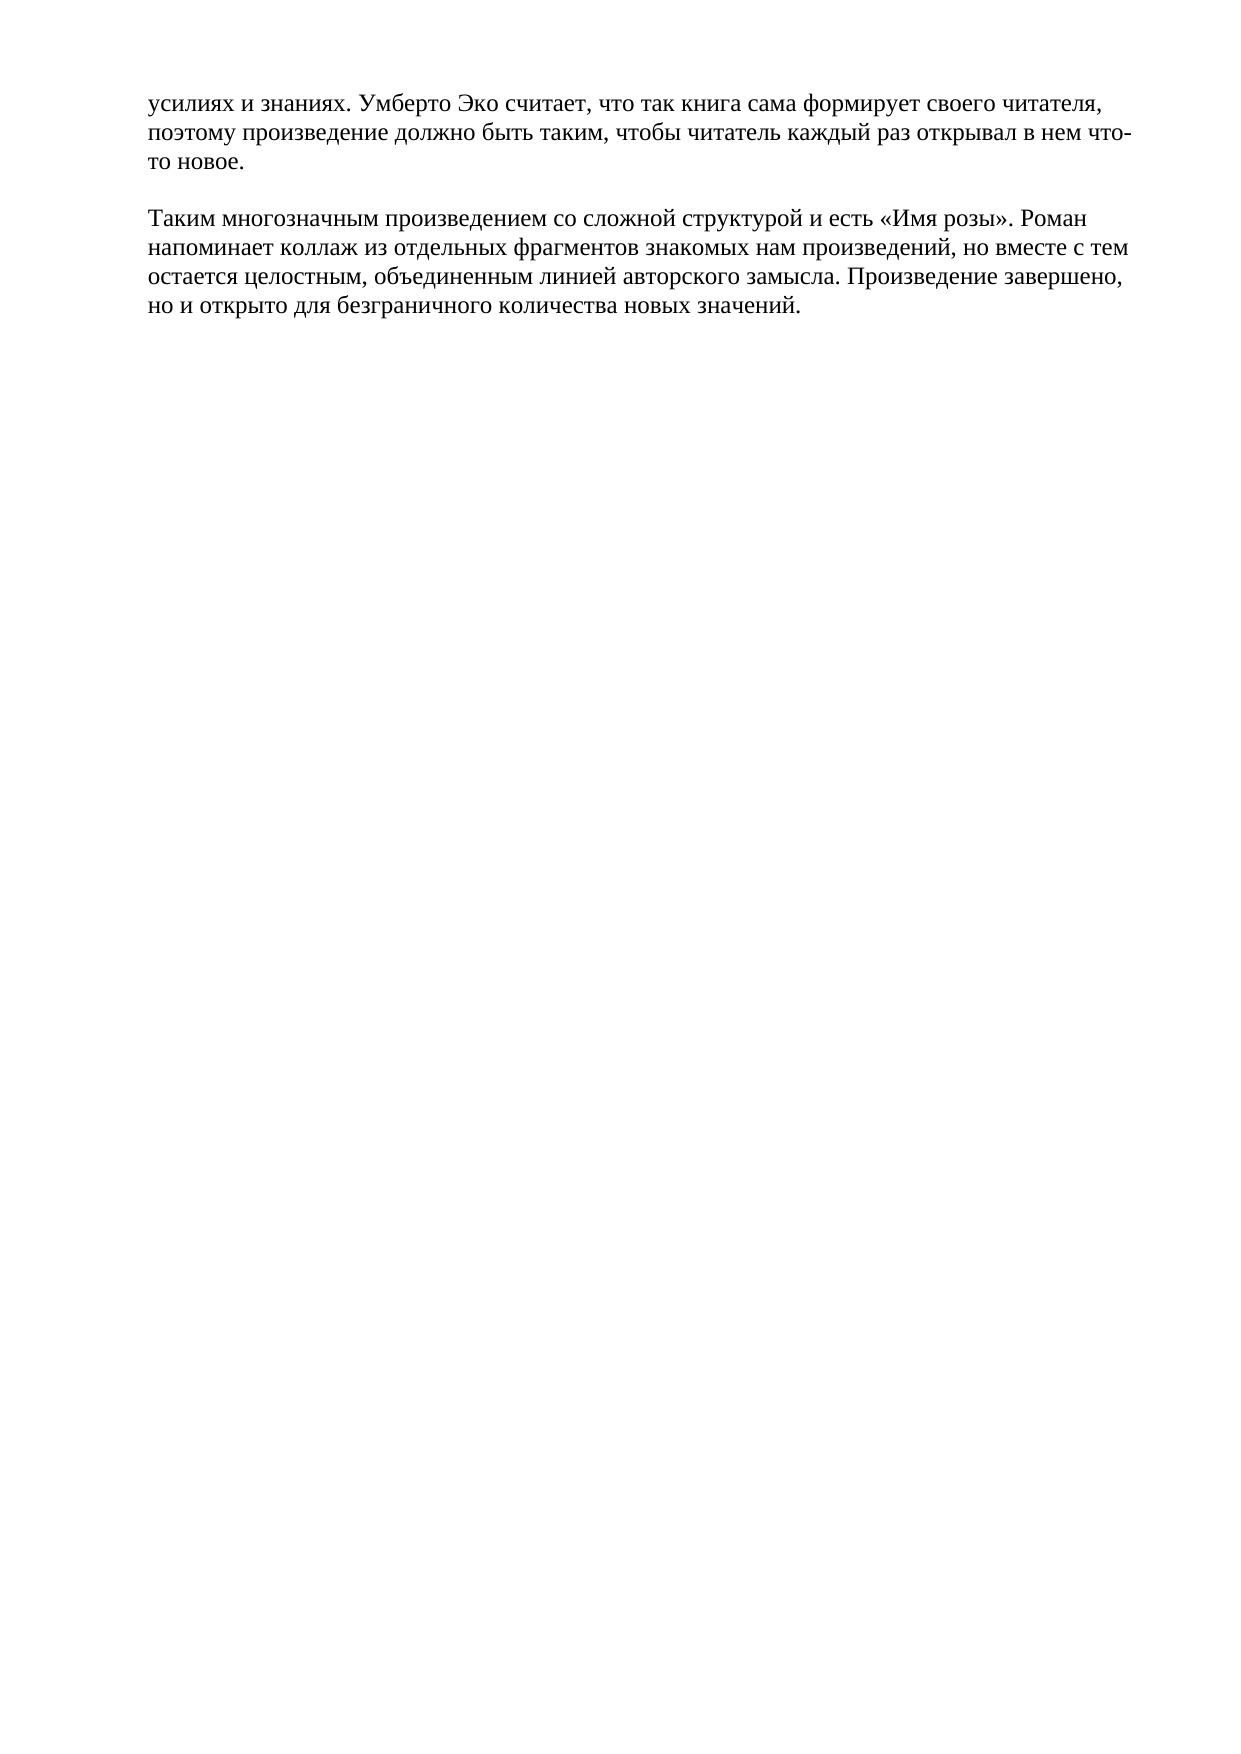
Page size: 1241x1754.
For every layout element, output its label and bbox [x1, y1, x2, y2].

text [148, 88, 1152, 318]
